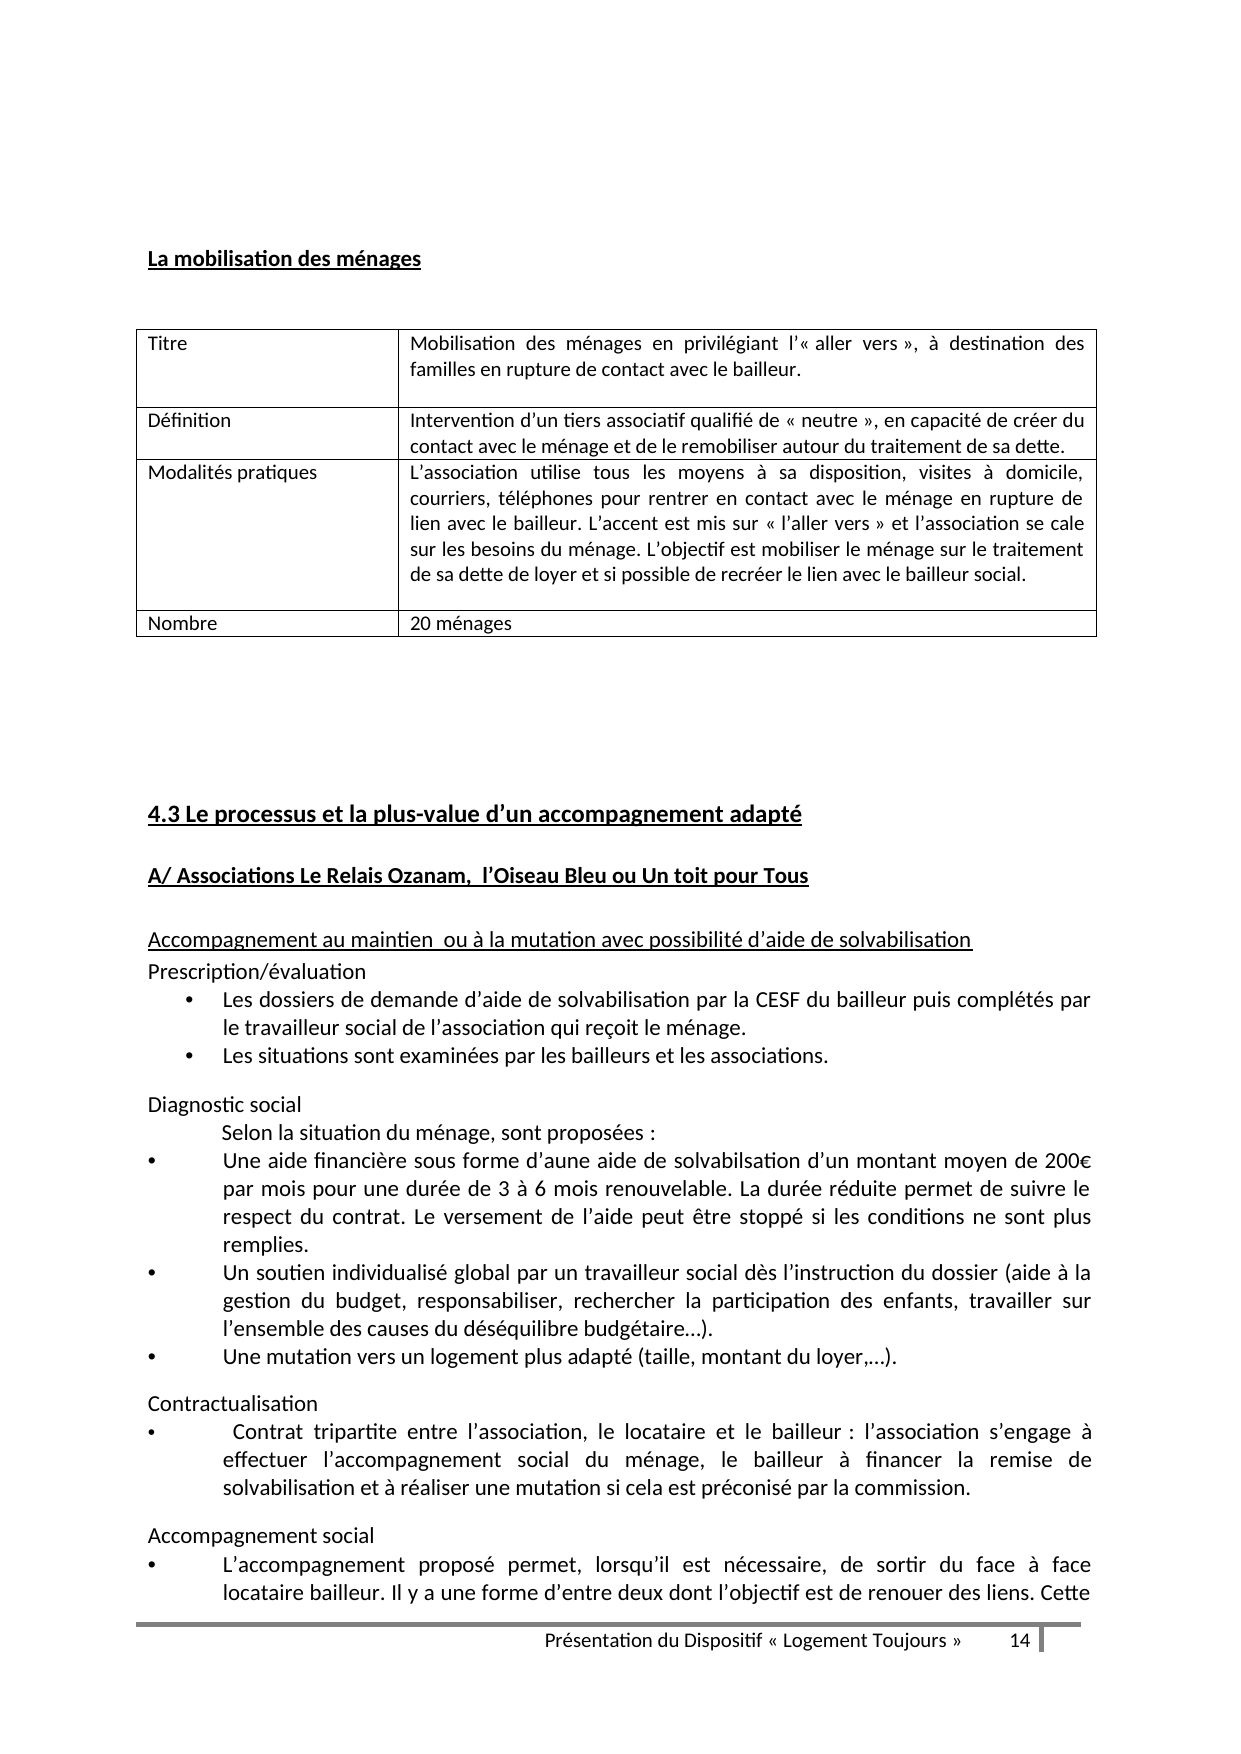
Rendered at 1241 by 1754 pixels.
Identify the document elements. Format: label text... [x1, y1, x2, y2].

list Les situations sont examinées par les bailleurs et les associations. [185, 1042, 1093, 1069]
table_cell Intervention d’un tiers associatif qualifié de « neutre », en capacité de créer du contact avec le ménage et de le remobiliser autour du traitement de sa dette. [399, 408, 1096, 458]
text Accompagnement social [148, 1522, 1093, 1550]
text La mobilisation des ménages [148, 244, 1093, 272]
text A/ Associations Le Relais Ozanam, l’Oiseau Bleu ou Un toit pour Tous [148, 861, 1093, 889]
table_cell 20 ménages [399, 611, 1096, 636]
table_cell Modalités pratiques [137, 460, 398, 609]
table_header Titre [137, 330, 398, 407]
table_cell Nombre [137, 611, 398, 636]
text Selon la situation du ménage, sont proposées : [221, 1118, 1093, 1146]
list Contrat tripartite entre l’association, le locataire et le bailleur : l’association s’engage à effectuer l’accompagnement social du ménage, le bailleur à financer la remise de solvabilisation et à réaliser une mutation si cela est préconisé par la commission. [148, 1417, 1093, 1501]
list Une aide financière sous forme d’aune aide de solvabilsation d’un montant moyen de 200€ par mois pour une durée de 3 à 6 mois renouvelable. La durée réduite permet de suivre le respect du contrat. Le versement de l’aide peut être stoppé si les conditions ne sont plus remplies. [148, 1146, 1093, 1258]
text Accompagnement au maintien ou à la mutation avec possibilité d’aide de solvabilisation [148, 925, 1093, 953]
text Prescription/évaluation [148, 957, 1093, 986]
list Les dossiers de demande d’aide de solvabilisation par la CESF du bailleur puis complétés par le travailleur social de l’association qui reçoit le ménage. [185, 986, 1093, 1042]
table_cell Définition [137, 408, 398, 458]
text Diagnostic social [148, 1090, 1093, 1118]
list Un soutien individualisé global par un travailleur social dès l’instruction du dossier (aide à la gestion du budget, responsabiliser, rechercher la participation des enfants, travailler sur l’ensemble des causes du déséquilibre budgétaire…). [148, 1258, 1093, 1342]
list Une mutation vers un logement plus adapté (taille, montant du loyer,…). [148, 1342, 1093, 1370]
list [148, 1550, 1093, 1606]
table_header Mobilisation des ménages en privilégiant l’« aller vers », à destination des familles en rupture de contact avec le bailleur. [399, 330, 1096, 407]
table_cell L’association utilise tous les moyens à sa disposition, visites à domicile, courriers, téléphones pour rentrer en contact avec le ménage en rupture de lien avec le bailleur. L’accent est mis sur « l’aller vers » et l’association se cale sur les besoins du ménage. L’objectif est mobiliser le ménage sur le traitement de sa dette de loyer et si possible de recréer le lien avec le bailleur social. [399, 460, 1096, 609]
text 4.3 Le processus et la plus-value d’un accompagnement adapté [148, 798, 1093, 828]
text Contractualisation [148, 1389, 1093, 1417]
